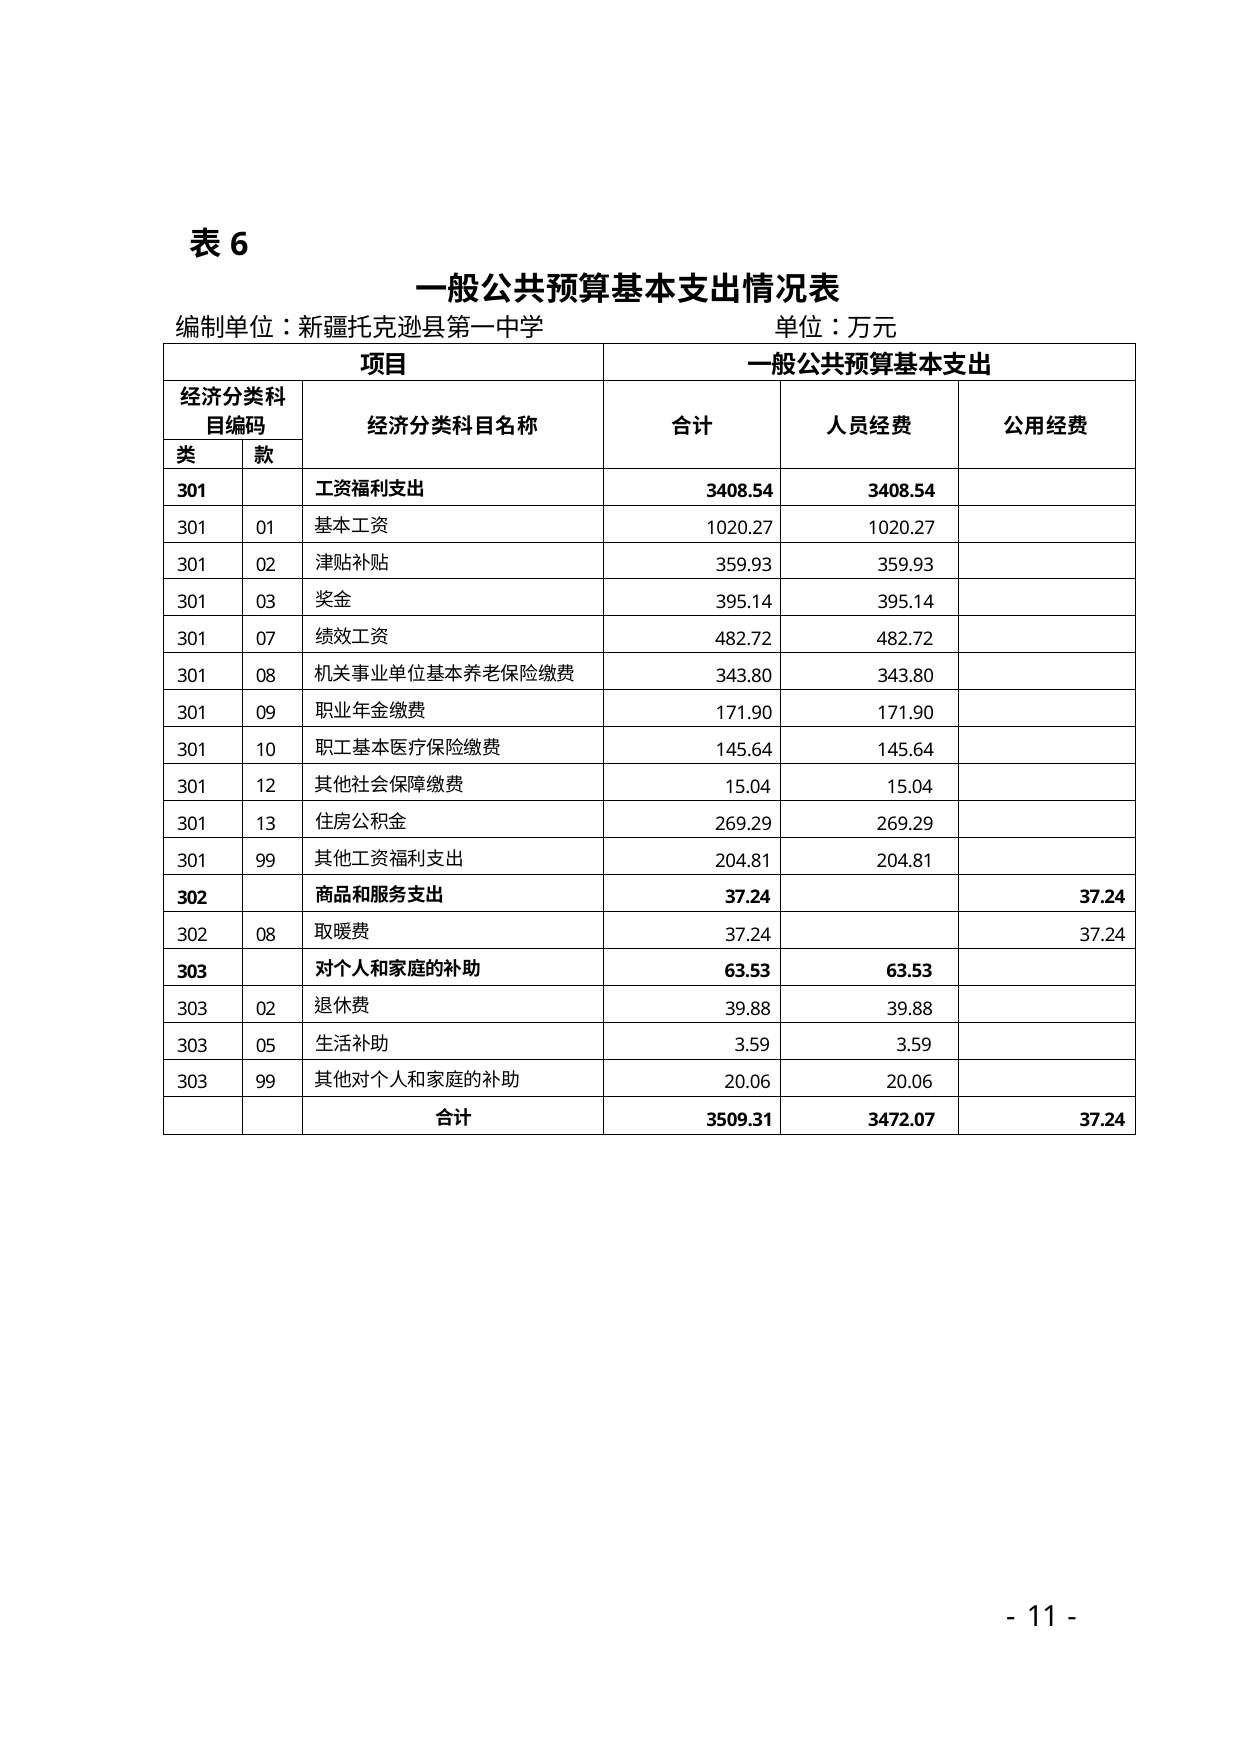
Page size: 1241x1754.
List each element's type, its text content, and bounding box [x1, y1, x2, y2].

table_cell 1020.27 [604, 506, 780, 541]
table_cell 39.88 [781, 986, 958, 1022]
table_cell 经济分类科 目编码 [164, 381, 302, 438]
table_cell [959, 579, 1135, 615]
table_cell 63.53 [604, 949, 780, 985]
table_cell 02 [243, 543, 302, 578]
table_cell 05 [243, 1023, 302, 1059]
table_cell 3.59 [781, 1023, 958, 1059]
table_cell 津贴补贴 [303, 543, 603, 578]
table_cell [959, 653, 1135, 689]
table_cell 奖金 [303, 579, 603, 615]
table_cell 职工基本医疗保险缴费 [303, 727, 603, 763]
table_cell 171.90 [604, 690, 780, 726]
table_cell 37.24 [604, 912, 780, 948]
table_cell 1020.27 [781, 506, 958, 541]
table_cell 301 [164, 506, 242, 541]
table_cell 302 [164, 875, 242, 911]
table_cell 15.04 [604, 764, 780, 800]
table_cell 145.64 [604, 727, 780, 763]
table_cell 303 [164, 1023, 242, 1059]
table_cell 99 [243, 838, 302, 874]
table_cell 301 [164, 764, 242, 800]
table_cell 301 [164, 801, 242, 837]
table_cell 301 [164, 579, 242, 615]
table_cell 37.24 [959, 1097, 1135, 1134]
table_cell 359.93 [781, 543, 958, 578]
table_cell 对个人和家庭的补助 [303, 949, 603, 985]
table_cell 37.24 [959, 912, 1135, 948]
table_cell [959, 764, 1135, 800]
table_cell 145.64 [781, 727, 958, 763]
table_cell 482.72 [604, 616, 780, 652]
table_cell 其他对个人和家庭的补助 [303, 1060, 603, 1096]
text 编制单位：新疆托克逊县第一中学 单位：万元 [176, 312, 1136, 342]
table_cell 301 [164, 727, 242, 763]
table_cell 482.72 [781, 616, 958, 652]
table_cell 基本工资 [303, 506, 603, 541]
table_cell 类 [164, 440, 242, 468]
table_cell 合计 [303, 1097, 603, 1134]
table_cell 15.04 [781, 764, 958, 800]
table_cell 343.80 [604, 653, 780, 689]
table_cell 职业年金缴费 [303, 690, 603, 726]
table_cell 01 [243, 506, 302, 541]
table_cell 07 [243, 616, 302, 652]
table_header 项目 [164, 344, 603, 380]
table_cell 302 [164, 912, 242, 948]
table_cell 395.14 [604, 579, 780, 615]
table_cell 20.06 [604, 1060, 780, 1096]
table_cell 12 [243, 764, 302, 800]
table_cell 其他工资福利支出 [303, 838, 603, 874]
table_cell [959, 543, 1135, 578]
table_cell 09 [243, 690, 302, 726]
table_cell 3.59 [604, 1023, 780, 1059]
table_cell 204.81 [604, 838, 780, 874]
table_cell 03 [243, 579, 302, 615]
table_cell 08 [243, 912, 302, 948]
table_cell 02 [243, 986, 302, 1022]
table_cell [959, 690, 1135, 726]
table_cell [243, 949, 302, 985]
table_header 一般公共预算基本支出 [604, 344, 1135, 380]
table_cell 301 [164, 653, 242, 689]
table_cell 359.93 [604, 543, 780, 578]
table_cell [959, 1060, 1135, 1096]
table_cell 取暖费 [303, 912, 603, 948]
table_cell [959, 469, 1135, 504]
table_cell 301 [164, 469, 242, 504]
table_cell [959, 986, 1135, 1022]
table_cell 301 [164, 690, 242, 726]
table_cell 合计 [604, 381, 780, 468]
table_cell [959, 949, 1135, 985]
table_cell 301 [164, 838, 242, 874]
table_cell 工资福利支出 [303, 469, 603, 504]
table_cell 生活补助 [303, 1023, 603, 1059]
table_cell [243, 875, 302, 911]
table_cell 人员经费 [781, 381, 958, 468]
table_cell 10 [243, 727, 302, 763]
text 一般公共预算基本支出情况表 [415, 268, 1136, 308]
table_cell 303 [164, 1060, 242, 1096]
table_cell 20.06 [781, 1060, 958, 1096]
table_cell 303 [164, 986, 242, 1022]
table_cell 204.81 [781, 838, 958, 874]
table_cell 269.29 [604, 801, 780, 837]
table_cell 3408.54 [781, 469, 958, 504]
table_cell 08 [243, 653, 302, 689]
table_cell 301 [164, 616, 242, 652]
table_cell 3408.54 [604, 469, 780, 504]
table_cell 13 [243, 801, 302, 837]
table_cell 3472.07 [781, 1097, 958, 1134]
table_cell 37.24 [959, 875, 1135, 911]
table_cell [959, 616, 1135, 652]
table_cell 绩效工资 [303, 616, 603, 652]
table_cell [959, 1023, 1135, 1059]
table_cell 退休费 [303, 986, 603, 1022]
table_cell [781, 875, 958, 911]
table_cell [959, 727, 1135, 763]
table_cell 机关事业单位基本养老保险缴费 [303, 653, 603, 689]
table_cell [959, 506, 1135, 541]
table_cell 171.90 [781, 690, 958, 726]
table_cell 395.14 [781, 579, 958, 615]
table_cell 住房公积金 [303, 801, 603, 837]
table_cell 经济分类科目名称 [303, 381, 603, 468]
table_cell 301 [164, 543, 242, 578]
text 表 6 [189, 223, 1136, 264]
table_cell 37.24 [604, 875, 780, 911]
table_cell 63.53 [781, 949, 958, 985]
table_cell [959, 838, 1135, 874]
table_cell 303 [164, 949, 242, 985]
table_cell 其他社会保障缴费 [303, 764, 603, 800]
table_cell 3509.31 [604, 1097, 780, 1134]
table_cell 343.80 [781, 653, 958, 689]
table_cell [164, 1097, 242, 1134]
table_cell 39.88 [604, 986, 780, 1022]
table_cell 269.29 [781, 801, 958, 837]
table_cell 99 [243, 1060, 302, 1096]
table_cell 商品和服务支出 [303, 875, 603, 911]
table_cell 公用经费 [959, 381, 1135, 468]
table_cell [781, 912, 958, 948]
table_cell [243, 1097, 302, 1134]
table_cell 款 [243, 440, 302, 468]
table_cell [243, 469, 302, 504]
table_cell [959, 801, 1135, 837]
